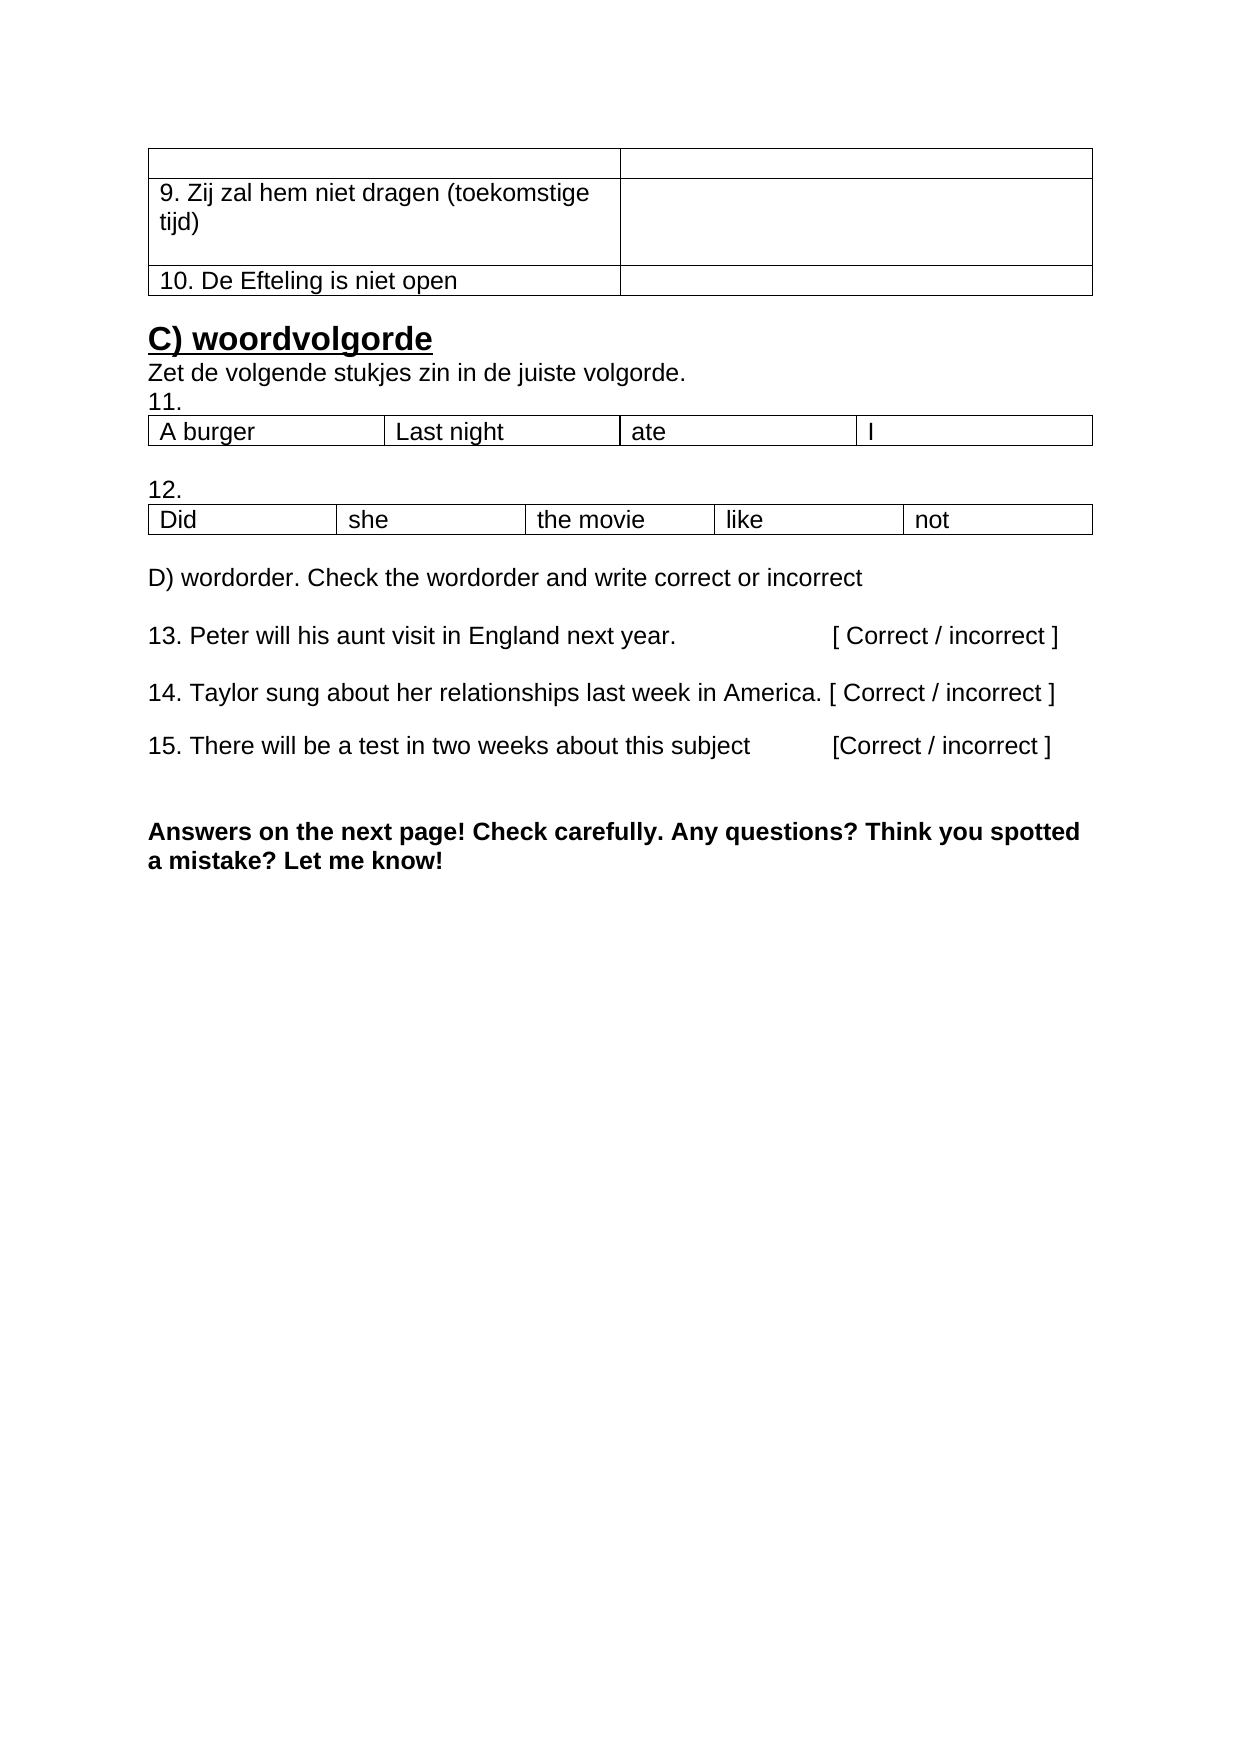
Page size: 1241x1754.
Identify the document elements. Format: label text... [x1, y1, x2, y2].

text D) wordorder. Check the wordorder and write correct or incorrect [148, 563, 1093, 592]
table_header I [857, 416, 1092, 445]
table_cell [621, 149, 1092, 177]
text 12. [148, 475, 1093, 504]
table_cell [621, 179, 1092, 265]
text Zet de volgende stukjes zin in de juiste volgorde. [148, 358, 1093, 387]
table_header like [715, 505, 903, 533]
text 14. Taylor sung about her relationships last week in America. [ Correct / incorrect ] [148, 678, 1093, 707]
text 11. [148, 387, 1093, 415]
table_header Last night [385, 416, 619, 445]
text 13. Peter will his aunt visit in England next year. [ Correct / incorrect ] [148, 621, 1093, 649]
table_header the movie [526, 505, 714, 533]
table_header A burger [149, 416, 384, 445]
text Answers on the next page! Check carefully. Any questions? Think you spotted a mistake? Let me know! [148, 817, 1093, 875]
table_header Did [149, 505, 336, 533]
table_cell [149, 149, 620, 177]
table_cell 9. Zij zal hem niet dragen (toekomstige tijd) [149, 179, 620, 265]
table_header not [904, 505, 1092, 533]
table_header ate [621, 416, 856, 445]
table_cell 10. De Efteling is niet open [149, 266, 620, 294]
table_header she [337, 505, 525, 533]
text 15. There will be a test in two weeks about this subject [Correct / incorrect ] [148, 731, 1093, 760]
text C) woordvolgorde [148, 319, 1093, 358]
table_cell [621, 266, 1092, 294]
